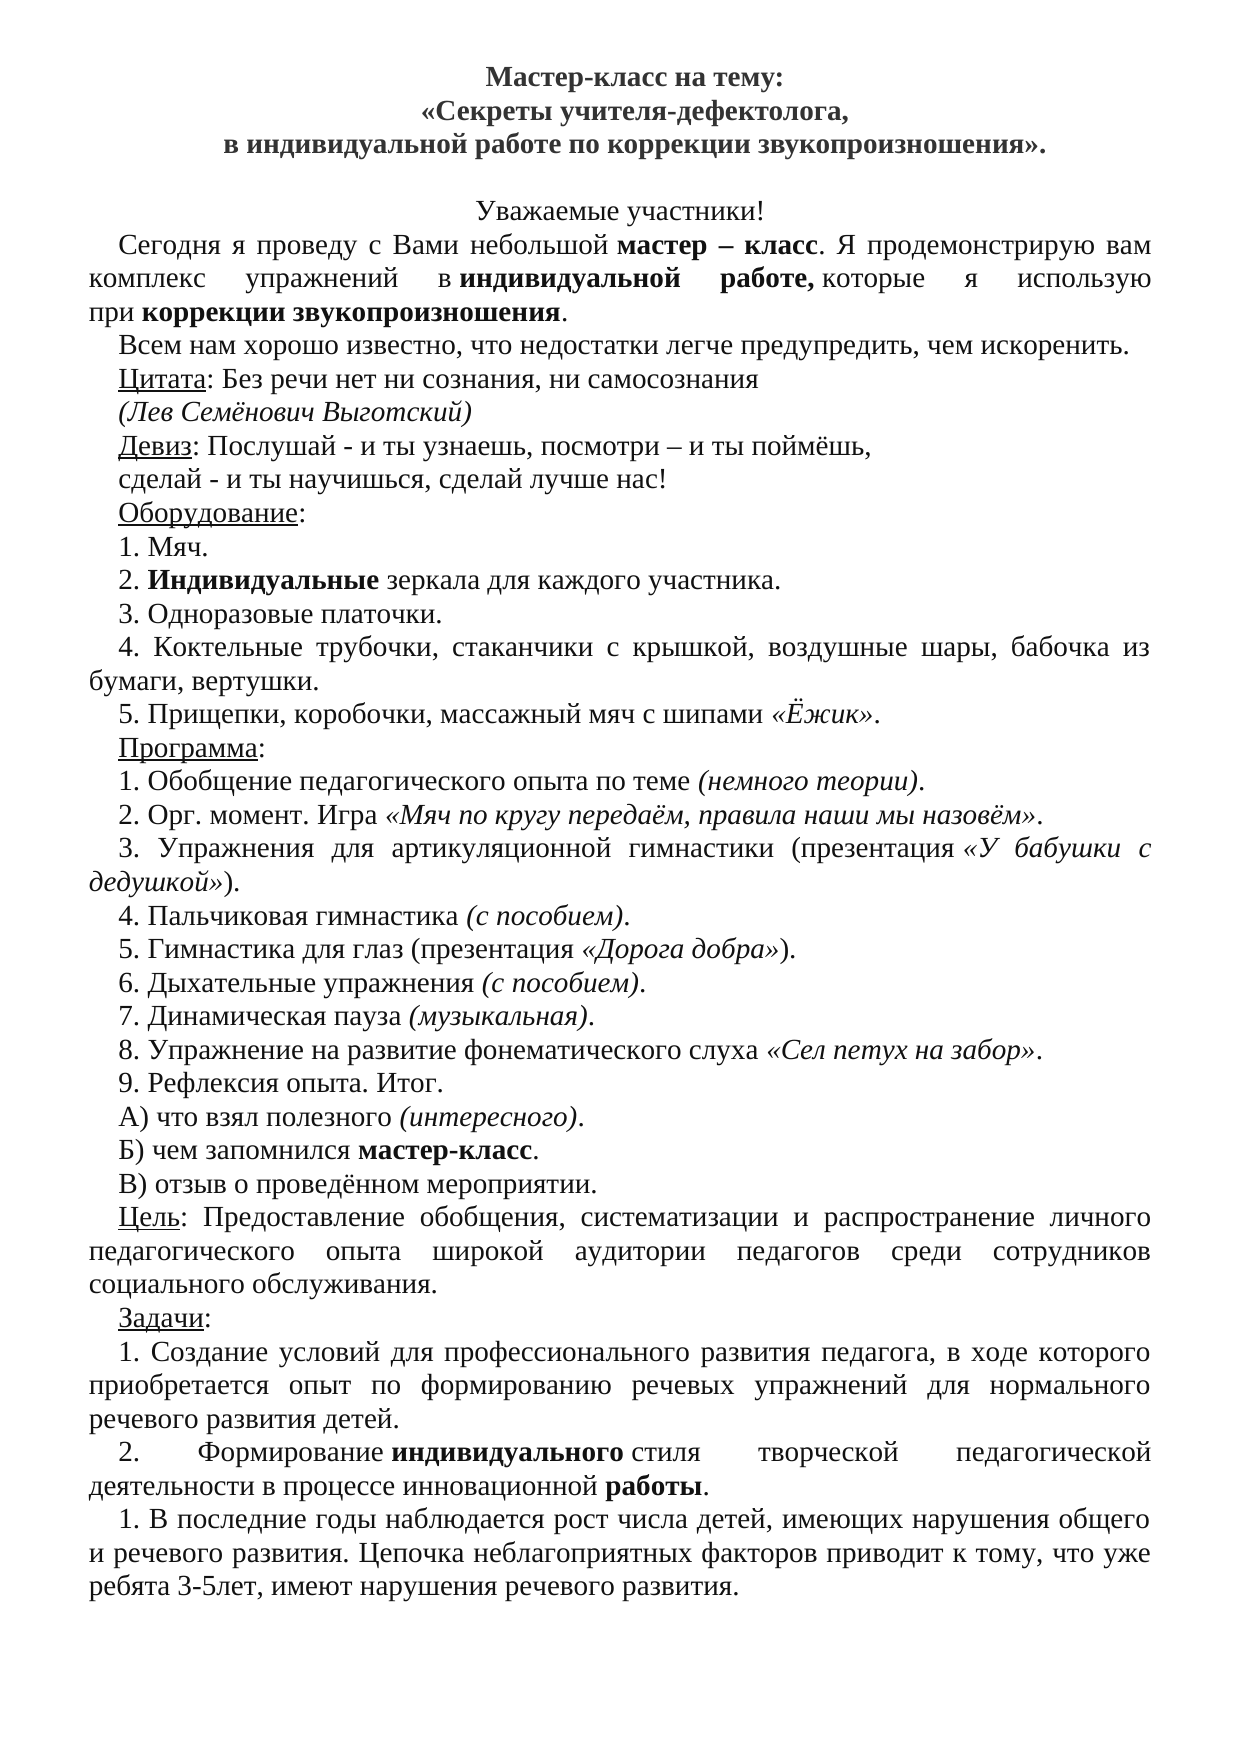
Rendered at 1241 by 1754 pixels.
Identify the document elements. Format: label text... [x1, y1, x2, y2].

text 1. В последние годы наблюдается рост числа детей, имеющих нарушения общего и речевого развития. Цепочка неблагоприятных факторов приводит к тому, что уже ребята 3-5лет, имеют нарушения речевого развития. [88, 1501, 1152, 1602]
text А) что взял полезного (интересного). [88, 1099, 1152, 1132]
text Цитата: Без речи нет ни сознания, ни самосознания [88, 361, 1152, 394]
text 1. Создание условий для профессионального развития педагога, в ходе которого приобретается опыт по формированию речевых упражнений для нормального речевого развития детей. [88, 1334, 1152, 1434]
text 2. Орг. момент. Игра «Мяч по кругу передаём, правила наши мы назовём». [88, 797, 1152, 831]
text 5. Гимнастика для глаз (презентация «Дорога добра»). [88, 931, 1152, 965]
text 1. Обобщение педагогического опыта по теме (немного теории). [88, 763, 1152, 797]
text 4. Пальчиковая гимнастика (с пособием). [88, 898, 1152, 931]
text В) отзыв о проведённом мероприятии. [88, 1166, 1152, 1199]
text 5. Прищепки, коробочки, массажный мяч с шипами «Ёжик». [88, 696, 1152, 730]
text (Лев Семёнович Выготский) [88, 394, 1152, 428]
text 8. Упражнение на развитие фонематического слуха «Сел петух на забор». [88, 1032, 1152, 1065]
text 3. Одноразовые платочки. [88, 596, 1152, 629]
text «Секреты учителя-дефектолога, [88, 93, 1152, 126]
text Сегодня я проведу с Вами небольшой мастер – класс. Я продемонстрирую вам комплекс упражнений в индивидуальной работе, которые я использую при коррекции звукопроизношения. [88, 227, 1152, 327]
text Мастер-класс на тему: [88, 59, 1152, 93]
text Задачи: [88, 1300, 1152, 1334]
text Б) чем запомнился мастер-класс. [88, 1132, 1152, 1166]
text Оборудование: [88, 495, 1152, 529]
text 3. Упражнения для артикуляционной гимнастики (презентация «У бабушки с дедушкой»). [88, 831, 1152, 898]
text 2. Формирование индивидуального стиля творческой педагогической деятельности в процессе инновационной работы. [88, 1434, 1152, 1501]
text в индивидуальной работе по коррекции звукопроизношения». [88, 126, 1152, 160]
text Программа: [88, 730, 1152, 763]
text 6. Дыхательные упражнения (с пособием). [88, 965, 1152, 998]
text Цель: Предоставление обобщения, систематизации и распространение личного педагогического опыта широкой аудитории педагогов среди сотрудников социального обслуживания. [88, 1199, 1152, 1300]
text 9. Рефлексия опыта. Итог. [88, 1065, 1152, 1099]
text Всем нам хорошо известно, что недостатки легче предупредить, чем искоренить. [88, 327, 1152, 361]
text 2. Индивидуальные зеркала для каждого участника. [88, 562, 1152, 596]
text 7. Динамическая пауза (музыкальная). [88, 998, 1152, 1032]
text Уважаемые участники! [88, 160, 1152, 227]
text 4. Коктельные трубочки, стаканчики с крышкой, воздушные шары, бабочка из бумаги, вертушки. [88, 629, 1152, 696]
text Девиз: Послушай - и ты узнаешь, посмотри – и ты поймёшь, [88, 428, 1152, 462]
text сделай - и ты научишься, сделай лучше нас! [88, 462, 1152, 495]
text 1. Мяч. [88, 529, 1152, 562]
